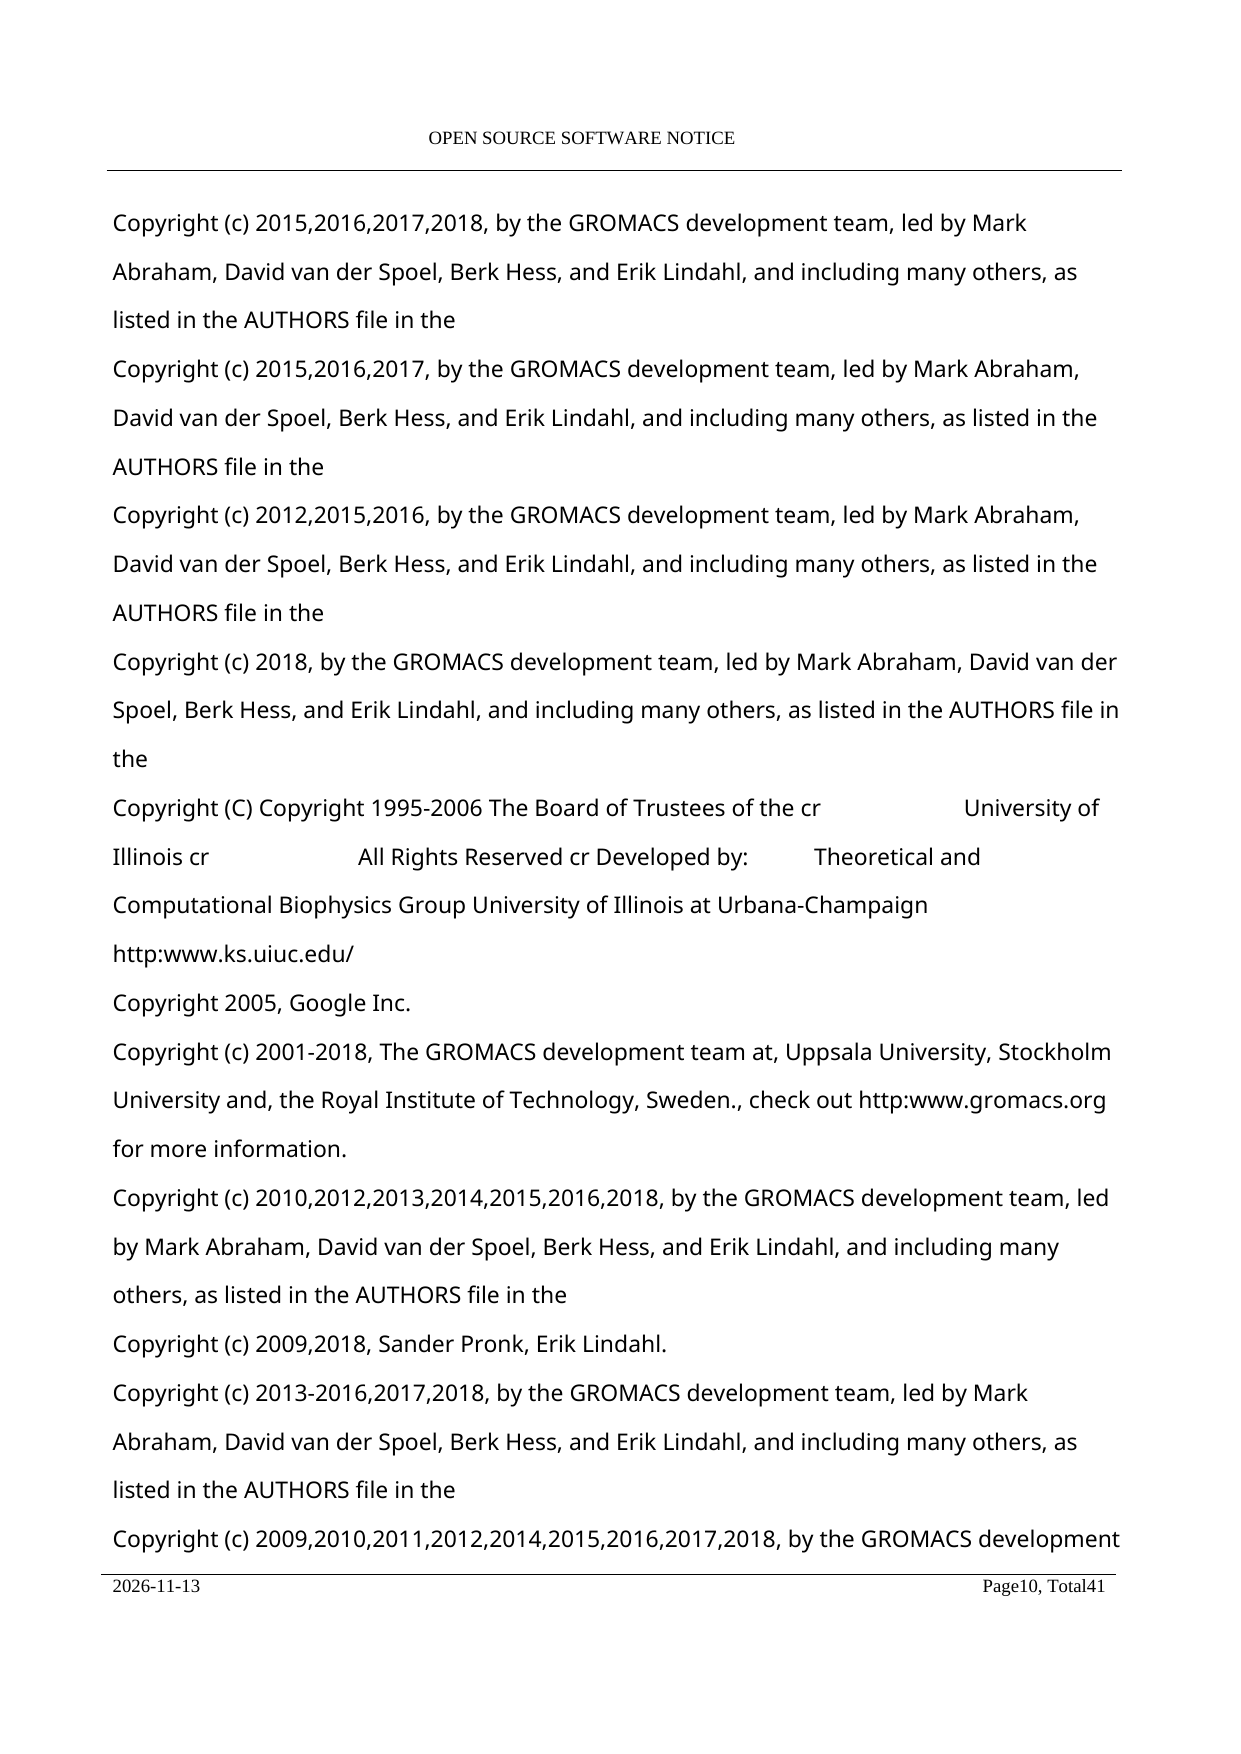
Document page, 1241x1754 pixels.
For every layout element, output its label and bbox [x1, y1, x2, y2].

text [112, 206, 1128, 1555]
